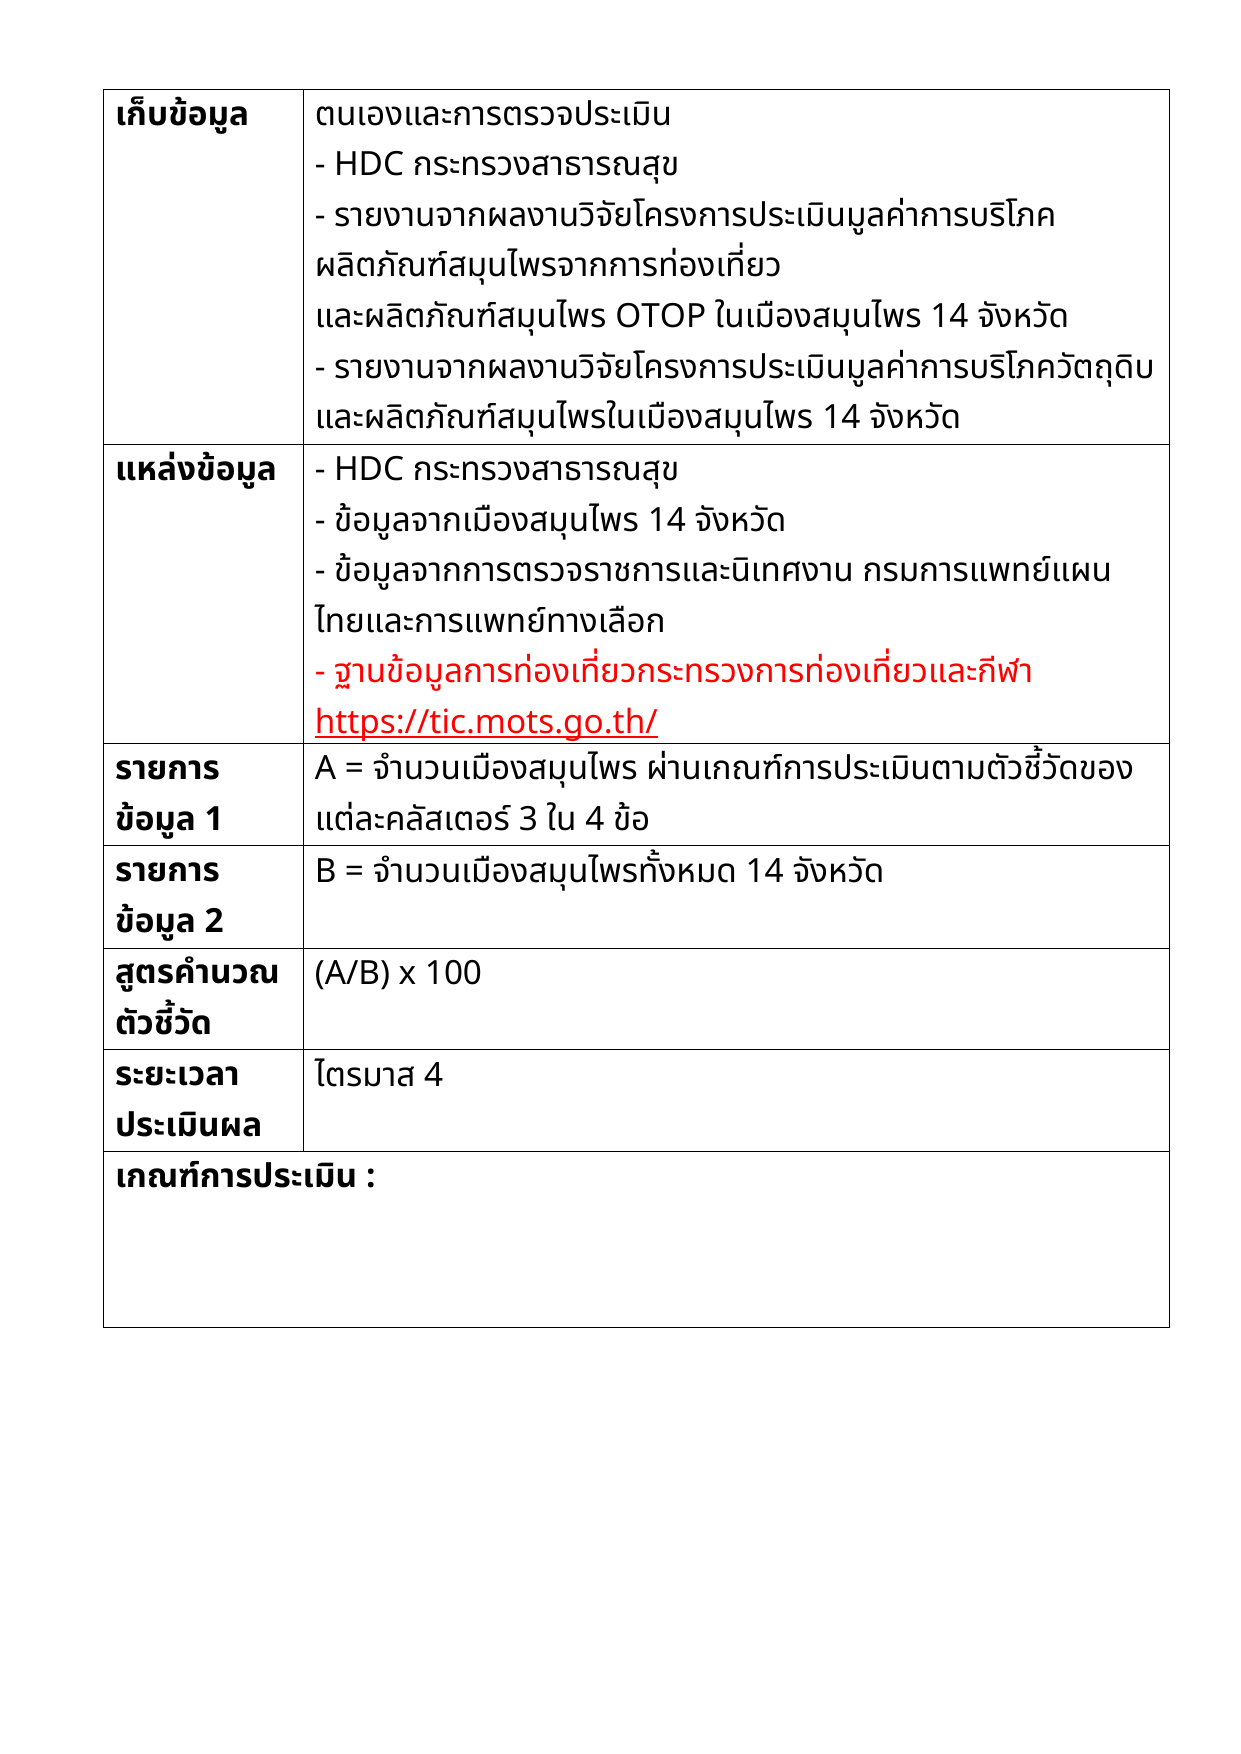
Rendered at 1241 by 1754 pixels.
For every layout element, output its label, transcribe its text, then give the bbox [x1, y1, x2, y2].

table_cell สูตรคำนวณตัวชี้วัด [104, 949, 303, 1049]
table_cell (A/B) x 100 [304, 949, 1169, 1049]
table_cell ไตรมาส 4 [304, 1050, 1169, 1151]
table_cell A = จำนวนเมืองสมุนไพร ผ่านเกณฑ์การประเมินตามตัวชี้วัดของแต่ละคลัสเตอร์ 3 ใน 4 ข้อ [304, 744, 1169, 845]
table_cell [104, 90, 303, 444]
table_cell รายการข้อมูล 1 [104, 744, 303, 845]
table_cell เกณฑ์การประเมิน : [104, 1152, 1169, 1327]
table_cell - HDC กระทรวงสาธารณสุข - ข้อมูลจากเมืองสมุนไพร 14 จังหวัด - ข้อมูลจากการตรวจราชการและนิเทศงาน กรมการแพทย์แผนไทยและการแพทย์ทางเลือก - ฐานข้อมูลการท่องเที่ยวกระทรวงการท่องเที่ยวและกีฬา https://tic.mots.go.th/ [304, 445, 1169, 743]
table_cell B = จำนวนเมืองสมุนไพรทั้งหมด 14 จังหวัด [304, 846, 1169, 947]
table_cell รายการข้อมูล 2 [104, 846, 303, 947]
table_cell ระยะเวลาประเมินผล [104, 1050, 303, 1151]
table_cell แหล่งข้อมูล [104, 445, 303, 743]
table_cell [304, 90, 1169, 444]
